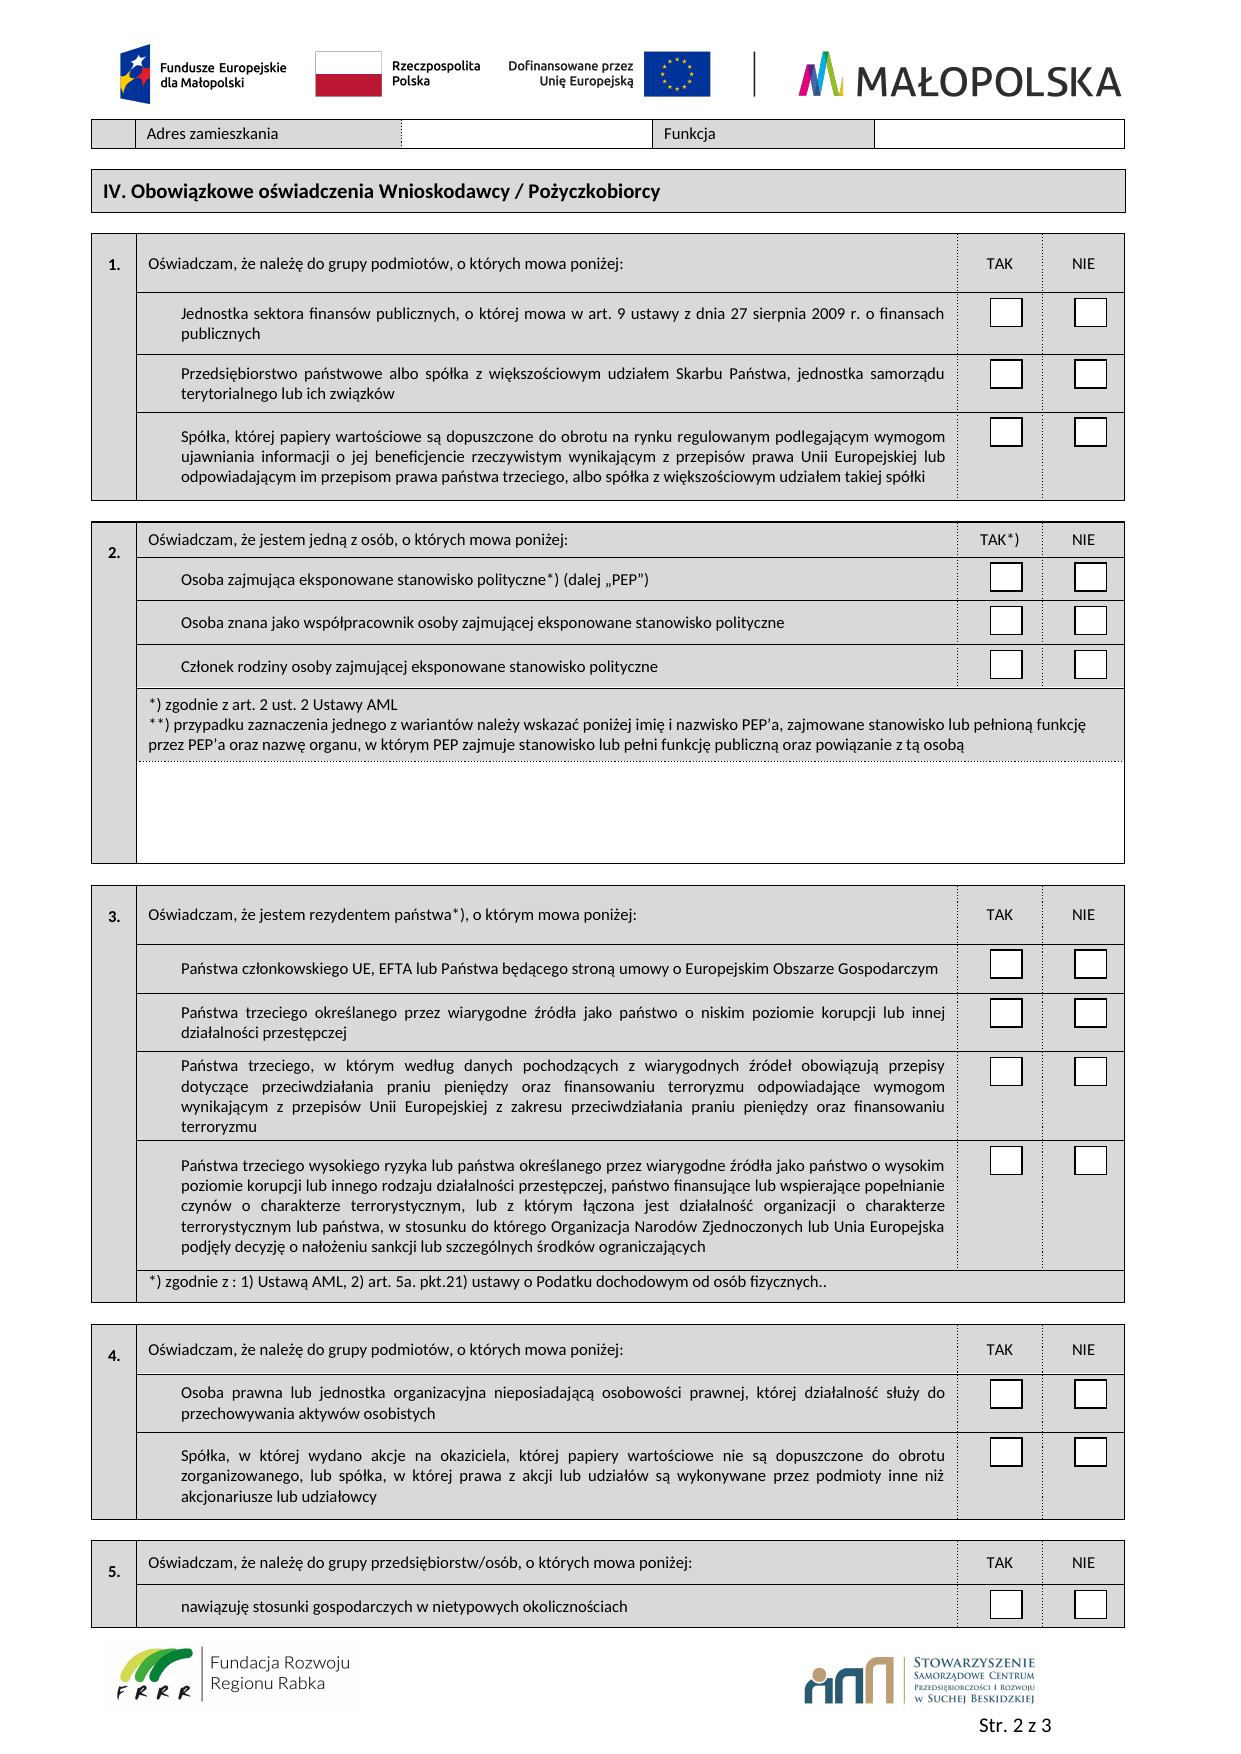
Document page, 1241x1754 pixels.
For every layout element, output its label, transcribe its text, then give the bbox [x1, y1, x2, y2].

table_cell [1042, 945, 1124, 993]
table_cell [1042, 293, 1124, 354]
table_header TAK [957, 234, 1042, 292]
table_cell [957, 1433, 1042, 1519]
table_cell [957, 413, 1042, 500]
table_header Oświadczam, że należę do grupy podmiotów, o których mowa poniżej: [137, 1325, 957, 1373]
table_header 1. [92, 234, 136, 500]
table_header NIE [1042, 1541, 1124, 1584]
table_cell [957, 1052, 1042, 1140]
table_cell [1042, 413, 1124, 500]
table_cell [1042, 1141, 1124, 1270]
table_cell [1042, 1375, 1124, 1432]
table_header Oświadczam, że jestem rezydentem państwa*), o którym mowa poniżej: [137, 886, 957, 944]
table_cell [957, 945, 1042, 993]
table_cell Przedsiębiorstwo państwowe albo spółka z większościowym udziałem Skarbu Państwa, jednostka samorządu terytorialnego lub ich związków [137, 355, 957, 412]
table_cell nawiązuję stosunki gospodarczych w nietypowych okolicznościach [137, 1585, 957, 1627]
table_cell [1042, 1433, 1124, 1519]
table_cell [957, 1585, 1042, 1627]
table_cell Państwa członkowskiego UE, EFTA lub Państwa będącego stroną umowy o Europejskim Obszarze Gospodarczym [137, 945, 957, 993]
table_cell [957, 601, 1042, 644]
table_cell [1042, 994, 1124, 1051]
table_cell [1042, 1052, 1124, 1140]
table_cell [875, 120, 1124, 148]
table_cell Państwa trzeciego, w którym według danych pochodzących z wiarygodnych źródeł obowiązują przepisy dotyczące przeciwdziałania praniu pieniędzy oraz finansowaniu terroryzmu odpowiadające wymogom wynikającym z przepisów Unii Europejskiej z zakresu przeciwdziałania praniu pieniędzy oraz finansowaniu terroryzmu [137, 1052, 957, 1140]
table_cell *) zgodnie z art. 2 ust. 2 Ustawy AML **) przypadku zaznaczenia jednego z wariantów należy wskazać poniżej imię i nazwisko PEP’a, zajmowane stanowisko lub pełnioną funkcję przez PEP’a oraz nazwę organu, w którym PEP zajmuje stanowisko lub pełni funkcję publiczną oraz powiązanie z tą osobą [137, 689, 1124, 761]
table_cell [957, 558, 1042, 600]
table_header Oświadczam, że jestem jedną z osób, o których mowa poniżej: [137, 523, 957, 557]
table_cell [137, 761, 1124, 863]
table_cell Państwa trzeciego określanego przez wiarygodne źródła jako państwo o niskim poziomie korupcji lub innej działalności przestępczej [137, 994, 957, 1051]
table_header Oświadczam, że należę do grupy podmiotów, o których mowa poniżej: [137, 234, 957, 292]
table_header 5. [92, 1541, 136, 1627]
table_header TAK [957, 1541, 1042, 1584]
table_header 2. [92, 523, 136, 863]
table_cell [957, 994, 1042, 1051]
table_header NIE [1042, 1325, 1124, 1373]
table_cell Jednostka sektora finansów publicznych, o której mowa w art. 9 ustawy z dnia 27 sierpnia 2009 r. o finansach publicznych [137, 293, 957, 354]
picture [106, 29, 1137, 119]
table_cell [402, 120, 652, 148]
table_header NIE [1042, 234, 1124, 292]
table_cell [1042, 558, 1124, 600]
table_header IV. Obowiązkowe oświadczenia Wnioskodawcy / Pożyczkobiorcy [92, 170, 1125, 212]
table_header 4. [92, 1325, 136, 1519]
table_cell Osoba prawna lub jednostka organizacyjna nieposiadającą osobowości prawnej, której działalność służy do przechowywania aktywów osobistych [137, 1375, 957, 1432]
table_cell Osoba zajmująca eksponowane stanowisko polityczne*) (dalej „PEP”) [137, 558, 957, 600]
table_header TAK [957, 1325, 1042, 1373]
table_cell Spółka, w której wydano akcje na okaziciela, której papiery wartościowe nie są dopuszczone do obrotu zorganizowanego, lub spółka, w której prawa z akcji lub udziałów są wykonywane przez podmioty inne niż akcjonariusze lub udziałowcy [137, 1433, 957, 1519]
table_cell Państwa trzeciego wysokiego ryzyka lub państwa określanego przez wiarygodne źródła jako państwo o wysokim poziomie korupcji lub innego rodzaju działalności przestępczej, państwo finansujące lub wspierające popełnianie czynów o charakterze terrorystycznym, lub z którym łączona jest działalność organizacji o charakterze terrorystycznym lub państwa, w stosunku do którego Organizacja Narodów Zjednoczonych lub Unia Europejska podjęły decyzję o nałożeniu sankcji lub szczególnych środków ograniczających [137, 1141, 957, 1270]
picture [106, 1635, 1052, 1713]
table_cell [1042, 645, 1124, 687]
table_cell [957, 355, 1042, 412]
table_header TAK*) [957, 523, 1042, 557]
table_cell [1042, 601, 1124, 644]
table_header Oświadczam, że należę do grupy przedsiębiorstw/osób, o których mowa poniżej: [137, 1541, 957, 1584]
table_header 3. [92, 886, 136, 1302]
table_cell [1042, 1585, 1124, 1627]
table_cell [957, 293, 1042, 354]
table_cell [957, 645, 1042, 687]
table_cell [957, 1375, 1042, 1432]
table_cell Adres zamieszkania [136, 120, 402, 148]
table_header NIE [1042, 886, 1124, 944]
table_cell *) zgodnie z : 1) Ustawą AML, 2) art. 5a. pkt.21) ustawy o Podatku dochodowym od osób fizycznych.. [137, 1271, 1124, 1302]
table_cell Członek rodziny osoby zajmującej eksponowane stanowisko polityczne [137, 645, 957, 687]
table_cell Osoba znana jako współpracownik osoby zajmującej eksponowane stanowisko polityczne [137, 601, 957, 644]
table_cell Spółka, której papiery wartościowe są dopuszczone do obrotu na rynku regulowanym podlegającym wymogom ujawniania informacji o jej beneficjencie rzeczywistym wynikającym z przepisów prawa Unii Europejskiej lub odpowiadającym im przepisom prawa państwa trzeciego, albo spółka z większościowym udziałem takiej spółki [137, 413, 957, 500]
table_cell [1042, 355, 1124, 412]
table_cell [957, 1141, 1042, 1270]
table_header NIE [1042, 523, 1124, 557]
table_header TAK [957, 886, 1042, 944]
table_cell Funkcja [653, 120, 874, 148]
